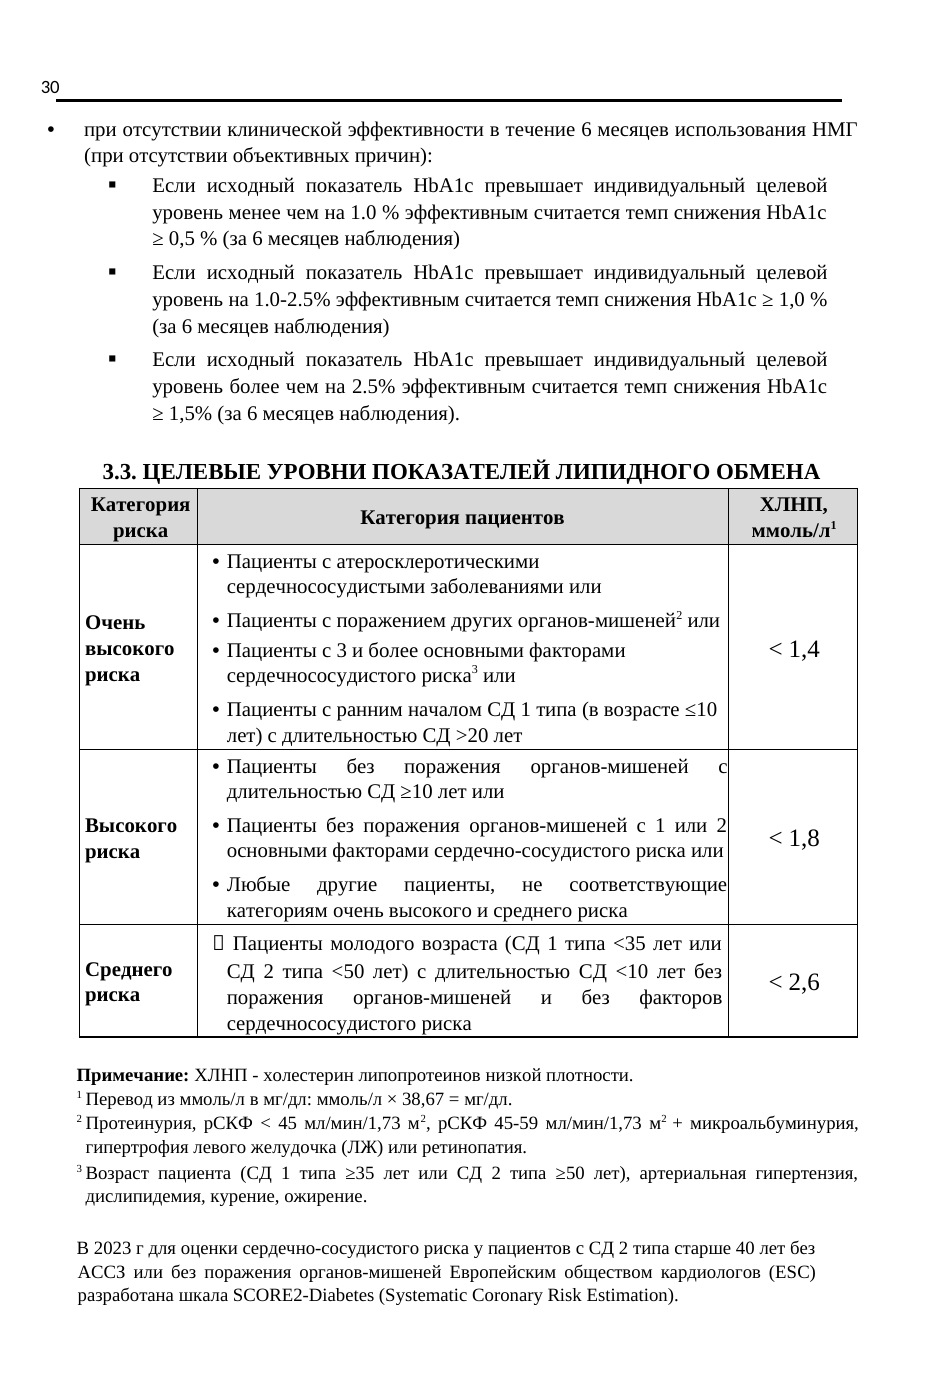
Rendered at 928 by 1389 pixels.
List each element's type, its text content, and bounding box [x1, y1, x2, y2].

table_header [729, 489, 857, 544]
subtitle 3.3. ЦЕЛЕВЫЕ УРОВНИ ПОКАЗАТЕЛЕЙ ЛИПИДНОГО ОБМЕНА [102, 458, 865, 484]
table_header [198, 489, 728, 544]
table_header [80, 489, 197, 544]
text Примечание: ХЛНП - холестерин липопротеинов низкой плотности. [76, 1064, 859, 1086]
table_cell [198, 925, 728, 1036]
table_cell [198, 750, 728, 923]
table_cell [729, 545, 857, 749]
list Если исходный показатель HbA1c превышает индивидуальный целевой уровень более чем на 2.5% эффективным считается темп снижения HbA1с ≥ 1,5% (за 6 месяцев наблюдения). [107, 347, 828, 425]
list Если исходный показатель HbA1c превышает индивидуальный целевой уровень менее чем на 1.0 % эффективным считается темп снижения НbA1c ≥ 0,5 % (за 6 месяцев наблюдения) [107, 173, 828, 250]
list Протеинурия, рСКФ < 45 мл/мин/1,73 м2, рСКФ 45-59 мл/мин/1,73 м2 + микроальбуминурия, гипертрофия левого желудочка (ЛЖ) или ретинопатия. [76, 1112, 859, 1157]
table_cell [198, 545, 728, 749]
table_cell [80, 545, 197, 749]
list при отсутствии клинической эффективности в течение 6 месяцев использования НМГ (при отсутствии объективных причин): [47, 116, 859, 167]
list Возраст пациента (СД 1 типа ≥35 лет или СД 2 типа ≥50 лет), артериальная гипертензия, дислипидемия, курение, ожирение. [76, 1162, 859, 1207]
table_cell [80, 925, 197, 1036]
text В 2023 г для оценки сердечно-сосудистого риска у пациентов с СД 2 типа старше 40 лет без АССЗ или без поражения органов-мишеней Европейским обществом кардиологов (ESC) разработана шкала SCORE2-Diabetes (Systematic Coronary Risk Estimation). [76, 1237, 817, 1306]
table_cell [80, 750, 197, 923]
list Если исходный показатель HbA1c превышает индивидуальный целевой уровень на 1.0-2.5% эффективным считается темп снижения НbA1c ≥ 1,0 % (за 6 месяцев наблюдения) [107, 260, 828, 338]
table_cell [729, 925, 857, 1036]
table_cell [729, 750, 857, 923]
list Перевод из ммоль/л в мг/дл: ммоль/л × 38,67 = мг/дл. [76, 1088, 859, 1110]
